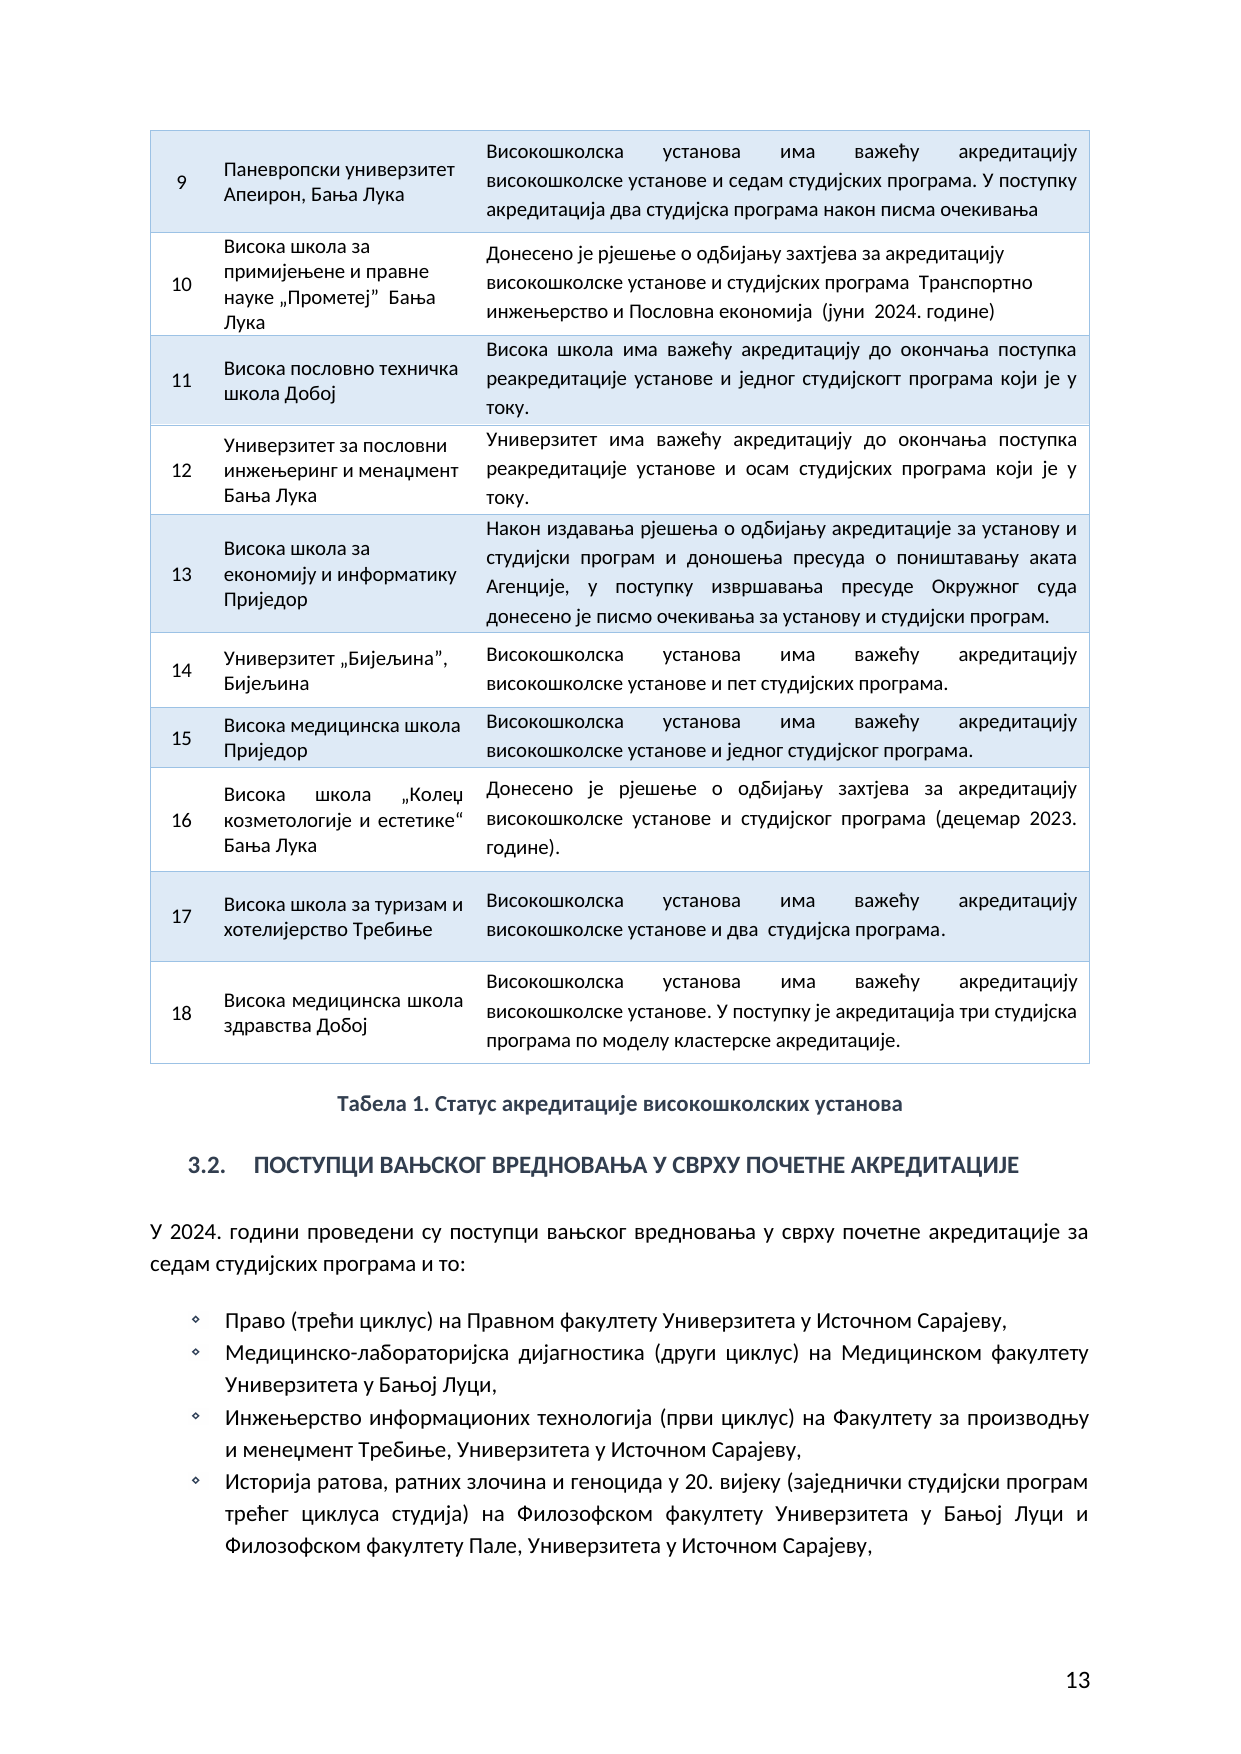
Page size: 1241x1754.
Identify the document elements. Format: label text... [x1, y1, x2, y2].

table_cell Висока медицинска школа Приједор [212, 708, 475, 767]
table_cell Донесено је рјешење о одбијању захтјева за акредитацију високошколске установе и студијских програма Транспортно инжењерство и Пословна економија (јуни 2024. године) [475, 233, 1089, 335]
table_cell Високошколска установа има важећу акредитацију високошколске установе и пет студијских програма. [475, 633, 1089, 707]
table_cell Донесено је рјешење о одбијању захтјева за акредитацију високошколске установе и студијског програма (децемар 2023. године). [475, 768, 1089, 871]
table_cell Универзитет за пословни инжењеринг и менаџмент Бања Лука [212, 426, 475, 514]
text У 2024. години проведени су поступци вањског вредновања у сврху почетне акредитације за седам студијских програма и то: [150, 1217, 1090, 1277]
table_cell Паневропски универзитет Апеирон, Бања Лука [212, 131, 475, 232]
table_cell 17 [151, 872, 212, 961]
table_cell Универзитет „Бијељина”, Бијељина [212, 633, 475, 707]
table_cell 12 [151, 426, 212, 514]
table_cell Висока школа за туризам и хотелијерство Требиње [212, 872, 475, 961]
picture [188, 1408, 209, 1425]
table_cell 10 [151, 233, 212, 335]
picture [188, 1472, 209, 1490]
list ПОСТУПЦИ ВАЊСКОГ ВРЕДНОВАЊА У СВРХУ ПОЧЕТНЕ АКРЕДИТАЦИЈЕ [187, 1149, 1090, 1180]
table_cell Висока школа за примијењене и правне науке „Прометеј” Бања Лука [212, 233, 475, 335]
table_cell Високошколска установа има важећу акредитацију високошколске установе. У поступку је акредитација три студијска програма по моделу кластерске акредитације. [475, 962, 1089, 1063]
table_cell Високошколска установа има важећу акредитацију високошколске установе и два студијска програма. [475, 872, 1089, 961]
list Право (трећи циклус) на Правном факултету Универзитета у Источном Сарајеву, [187, 1306, 1090, 1334]
table_cell 16 [151, 768, 212, 871]
table_cell Универзитет има важећу акредитацију до окончања поступка реакредитације установе и осам студијских програма који је у току. [475, 426, 1089, 514]
table_cell Високошколска установа има важећу акредитацију високошколске установе и једног студијског програма. [475, 708, 1089, 767]
picture [188, 1311, 209, 1329]
table_cell 14 [151, 633, 212, 707]
picture [188, 1344, 209, 1361]
table_cell Висока медицинска школа здравства Добој [212, 962, 475, 1063]
list Медицинско-лабораторијска дијагностика (други циклус) на Медицинском факултету Универзитета у Бањој Луци, [187, 1338, 1090, 1398]
table_cell 13 [151, 515, 212, 632]
table_cell Након издавања рјешења о одбијању акредитације за установу и студијски програм и доношења пресуда о поништавању аката Агенције, у поступку извршавања пресуде Окружног суда донесено је писмо очекивања за установу и студијски програм. [475, 515, 1089, 632]
table_cell Висока школа за економију и информатику Приједор [212, 515, 475, 632]
table_cell 9 [151, 131, 212, 232]
table_cell Висока школа има важећу акредитацију до окончања поступка реакредитације установе и једног студијскогт програма који је у току. [475, 336, 1089, 424]
table_cell 11 [151, 336, 212, 424]
table_cell Висока школа „Колеџ козметологије и естетике“ Бања Лука [212, 768, 475, 871]
table_cell Високошколска установа има важећу акредитацију високошколске установе и седам студијских програма. У поступку акредитација два студијска програма након писма очекивања [475, 131, 1089, 232]
text Табела 1. Статус акредитације високошколских установа [150, 1089, 1090, 1117]
table_cell 18 [151, 962, 212, 1063]
table_cell Висока пословно техничка школа Добој [212, 336, 475, 424]
table_cell 15 [151, 708, 212, 767]
list Историја ратова, ратних злочина и геноцида у 20. вијеку (заједнички студијски програм трећег циклуса студија) на Филозофском факултету Универзитета у Бањој Луци и Филозофском факултету Пале, Универзитета у Источном Сарајеву, [187, 1467, 1090, 1559]
list Инжењерство информационих технологија (први циклус) на Факултету за производњу и менеџмент Требиње, Универзитета у Источном Сарајеву, [187, 1403, 1090, 1463]
